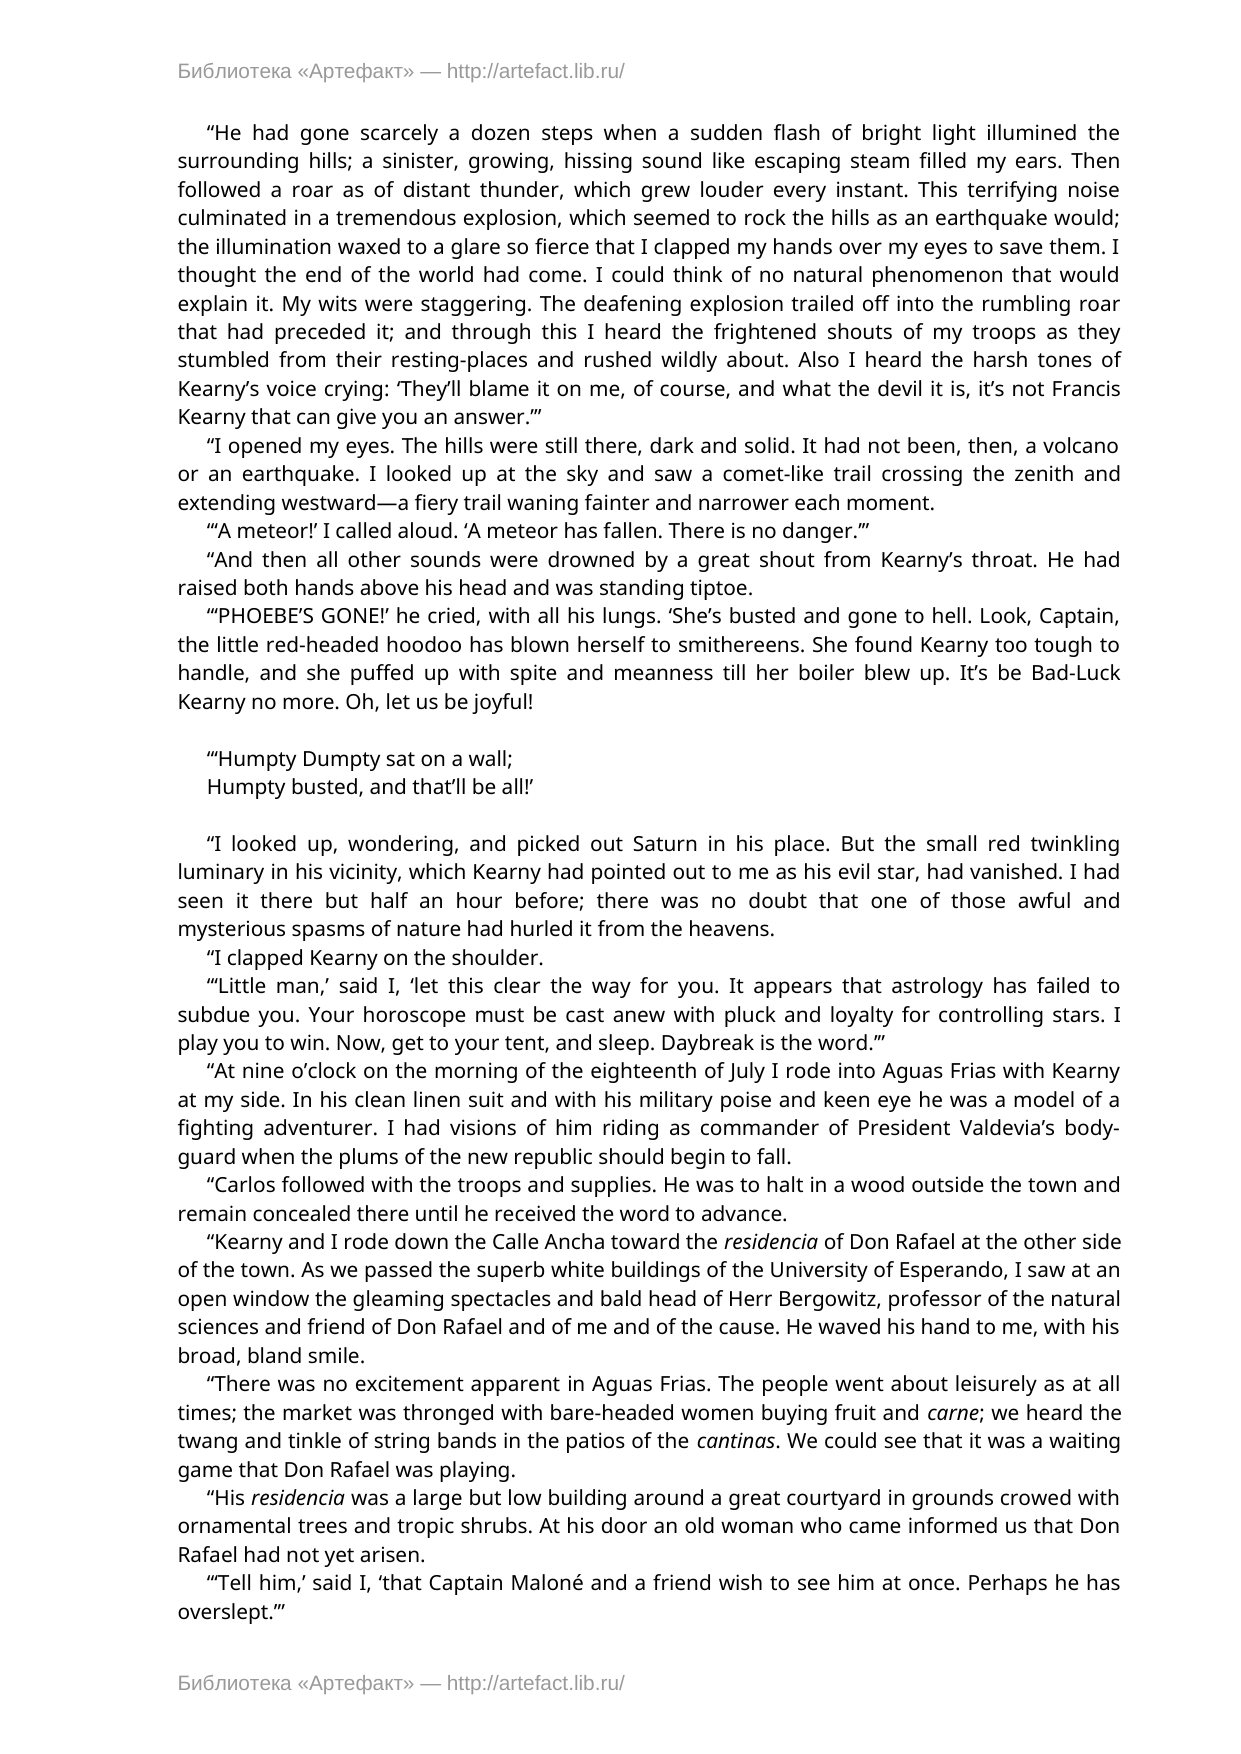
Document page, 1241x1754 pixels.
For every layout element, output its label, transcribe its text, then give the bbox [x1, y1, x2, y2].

text “I clapped Kearny on the shoulder. [177, 943, 1122, 971]
text “At nine o’clock on the morning of the eighteenth of July I rode into Aguas Frias with Kearny at my side. In his clean linen suit and with his military poise and keen eye he was a model of a fighting adventurer. I had visions of him riding as commander of President Valdevia’s body-guard when the plums of the new republic should begin to fall. [177, 1057, 1122, 1170]
text “He had gone scarcely a dozen steps when a sudden flash of bright light illumined the surrounding hills; a sinister, growing, hissing sound like escaping steam filled my ears. Then followed a roar as of distant thunder, which grew louder every instant. This terrifying noise culminated in a tremendous explosion, which seemed to rock the hills as an earthquake would; the illumination waxed to a glare so fierce that I clapped my hands over my eyes to save them. I thought the end of the world had come. I could think of no natural phenomenon that would explain it. My wits were staggering. The deafening explosion trailed off into the rumbling roar that had preceded it; and through this I heard the frightened shouts of my troops as they stumbled from their resting-places and rushed wildly about. Also I heard the harsh tones of Kearny’s voice crying: ‘They’ll blame it on me, of course, and what the devil it is, it’s not Francis Kearny that can give you an answer.’” [177, 118, 1122, 431]
text “And then all other sounds were drowned by a great shout from Kearny’s throat. He had raised both hands above his head and was standing tiptoe. [177, 545, 1122, 602]
text “‘Humpty Dumpty sat on a wall; [177, 744, 1122, 772]
text “‘Tell him,’ said I, ‘that Captain Maloné and a friend wish to see him at once. Perhaps he has overslept.’” [177, 1568, 1122, 1625]
text “‘A meteor!’ I called aloud. ‘A meteor has fallen. There is no danger.’” [177, 516, 1122, 545]
text Humpty busted, and that’ll be all!’ [177, 772, 1122, 801]
text “‘PHOEBE’S GONE!’ he cried, with all his lungs. ‘She’s busted and gone to hell. Look, Captain, the little red-headed hoodoo has blown herself to smithereens. She found Kearny too tough to handle, and she puffed up with spite and meanness till her boiler blew up. It’s be Bad-Luck Kearny no more. Oh, let us be joyful! [177, 602, 1122, 715]
text “There was no excitement apparent in Aguas Frias. The people went about leisurely as at all times; the market was thronged with bare-headed women buying fruit and carne; we heard the twang and tinkle of string bands in the patios of the cantinas. We could see that it was a waiting game that Don Rafael was playing. [177, 1369, 1122, 1483]
text “Kearny and I rode down the Calle Ancha toward the residencia of Don Rafael at the other side of the town. As we passed the superb white buildings of the University of Esperando, I saw at an open window the gleaming spectacles and bald head of Herr Bergowitz, professor of the natural sciences and friend of Don Rafael and of me and of the cause. He waved his hand to me, with his broad, bland smile. [177, 1227, 1122, 1369]
text “Carlos followed with the troops and supplies. He was to halt in a wood outside the town and remain concealed there until he received the word to advance. [177, 1170, 1122, 1227]
text “I opened my eyes. The hills were still there, dark and solid. It had not been, then, a volcano or an earthquake. I looked up at the sky and saw a comet-like trail crossing the zenith and extending westward—a fiery trail waning fainter and narrower each moment. [177, 431, 1122, 516]
text “‘Little man,’ said I, ‘let this clear the way for you. It appears that astrology has failed to subdue you. Your horoscope must be cast anew with pluck and loyalty for controlling stars. I play you to win. Now, get to your tent, and sleep. Daybreak is the word.’” [177, 971, 1122, 1057]
text “I looked up, wondering, and picked out Saturn in his place. But the small red twinkling luminary in his vicinity, which Kearny had pointed out to me as his evil star, had vanished. I had seen it there but half an hour before; there was no doubt that one of those awful and mysterious spasms of nature had hurled it from the heavens. [177, 829, 1122, 943]
text “His residencia was a large but low building around a great courtyard in grounds crowed with ornamental trees and tropic shrubs. At his door an old woman who came informed us that Don Rafael had not yet arisen. [177, 1483, 1122, 1568]
